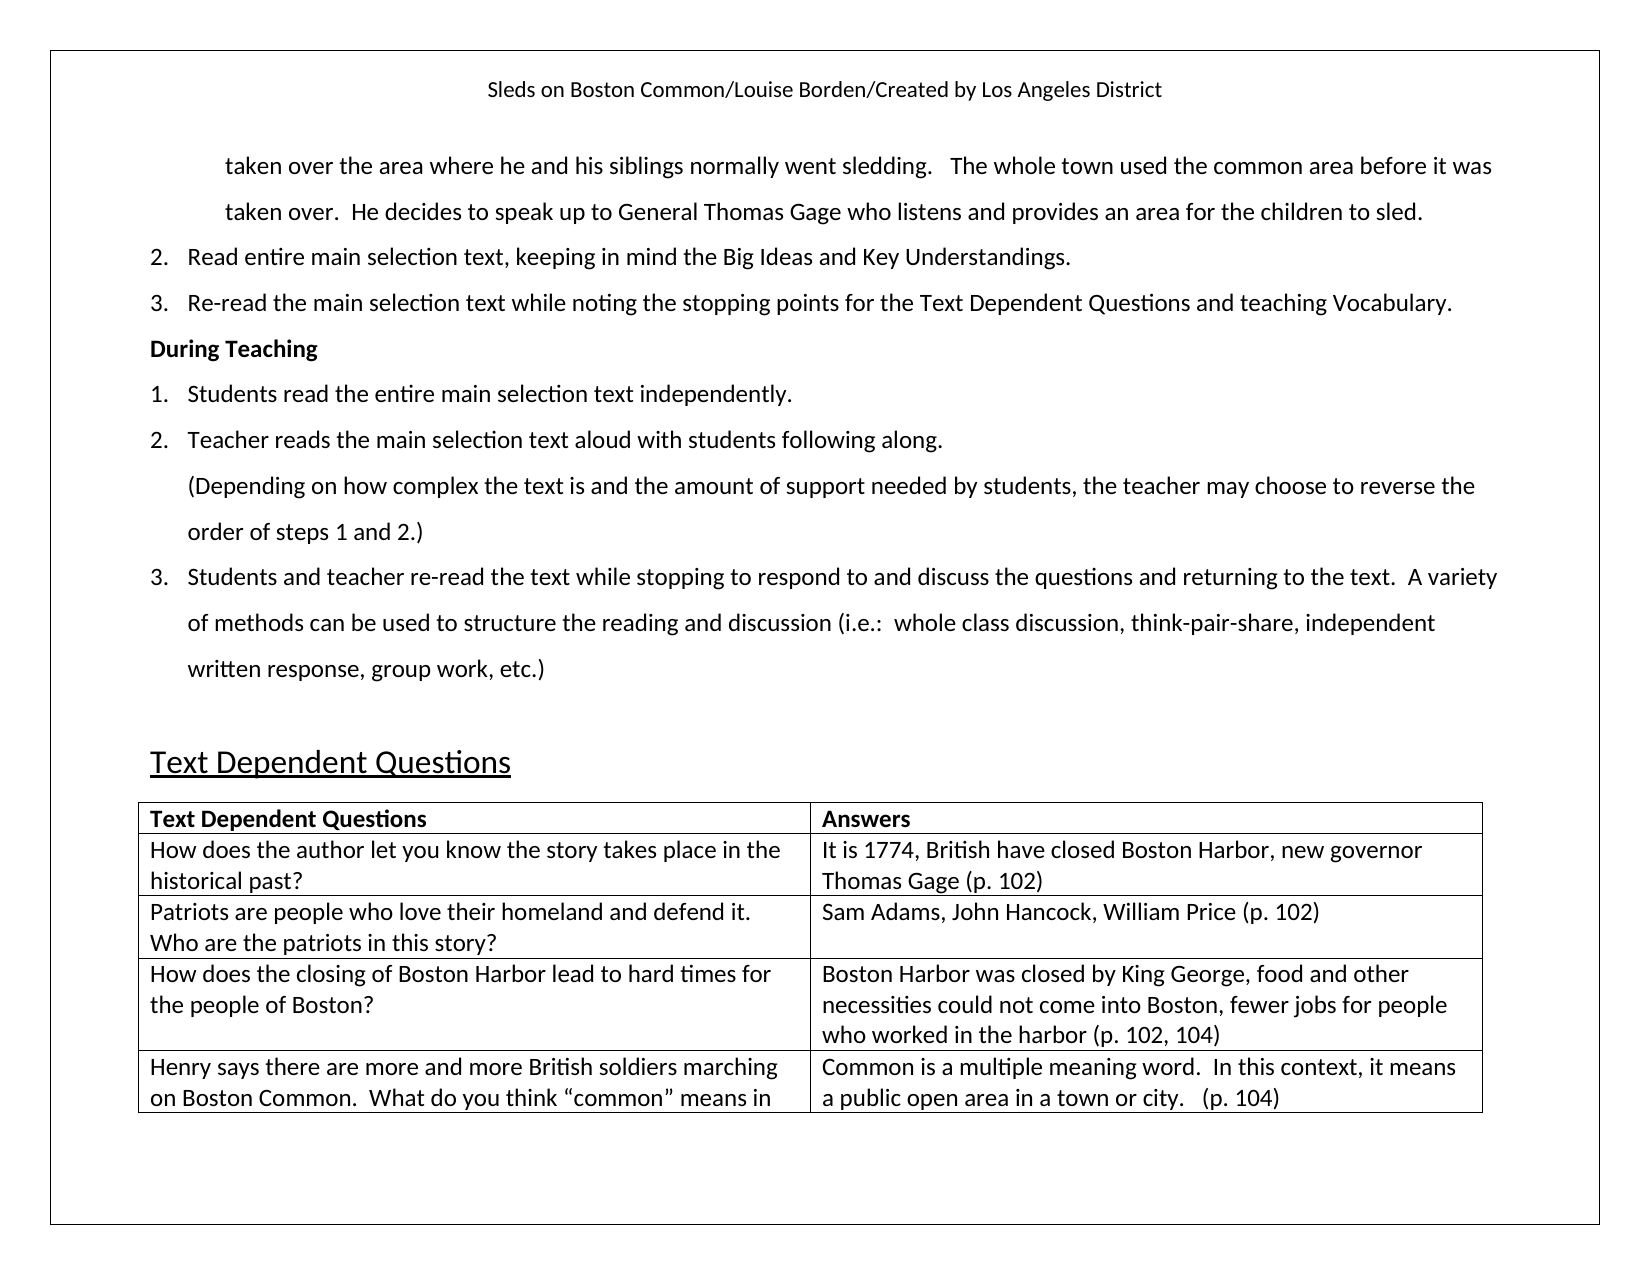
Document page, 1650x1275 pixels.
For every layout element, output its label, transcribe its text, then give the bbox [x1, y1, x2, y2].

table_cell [811, 1051, 1482, 1112]
list Students and teacher re-read the text while stopping to respond to and discuss the questions and returning to the text. A variety of methods can be used to structure the reading and discussion (i.e.: whole class discussion, think-pair-share, independent written response, group work, etc.) [150, 562, 1500, 683]
list Re-read the main selection text while noting the stopping points for the Text Dependent Questions and teaching Vocabulary. [150, 287, 1500, 318]
list Read entire main selection text, keeping in mind the Big Ideas and Key Understandings. [150, 241, 1500, 272]
table_cell How does the closing of Boston Harbor lead to hard times for the people of Boston? [139, 959, 810, 1050]
table_cell Boston Harbor was closed by King George, food and other necessities could not come into Boston, fewer jobs for people who worked in the harbor (p. 102, 104) [811, 959, 1482, 1050]
list Students read the entire main selection text independently. [150, 379, 1500, 409]
table_cell It is 1774, British have closed Boston Harbor, new governor Thomas Gage (p. 102) [811, 834, 1482, 895]
text During Teaching [150, 333, 1500, 363]
table_cell Patriots are people who love their homeland and defend it. Who are the patriots in this story? [139, 896, 810, 957]
table_cell How does the author let you know the story takes place in the historical past? [139, 834, 810, 895]
text (Depending on how complex the text is and the amount of support needed by students, the teacher may choose to reverse the order of steps 1 and 2.) [187, 470, 1500, 546]
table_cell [139, 1051, 810, 1112]
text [225, 150, 1500, 226]
table_cell Sam Adams, John Hancock, William Price (p. 102) [811, 896, 1482, 957]
text Text Dependent Questions [150, 741, 1500, 781]
table_header Text Dependent Questions [139, 803, 810, 833]
table_header Answers [811, 803, 1482, 833]
list Teacher reads the main selection text aloud with students following along. [150, 424, 1500, 455]
